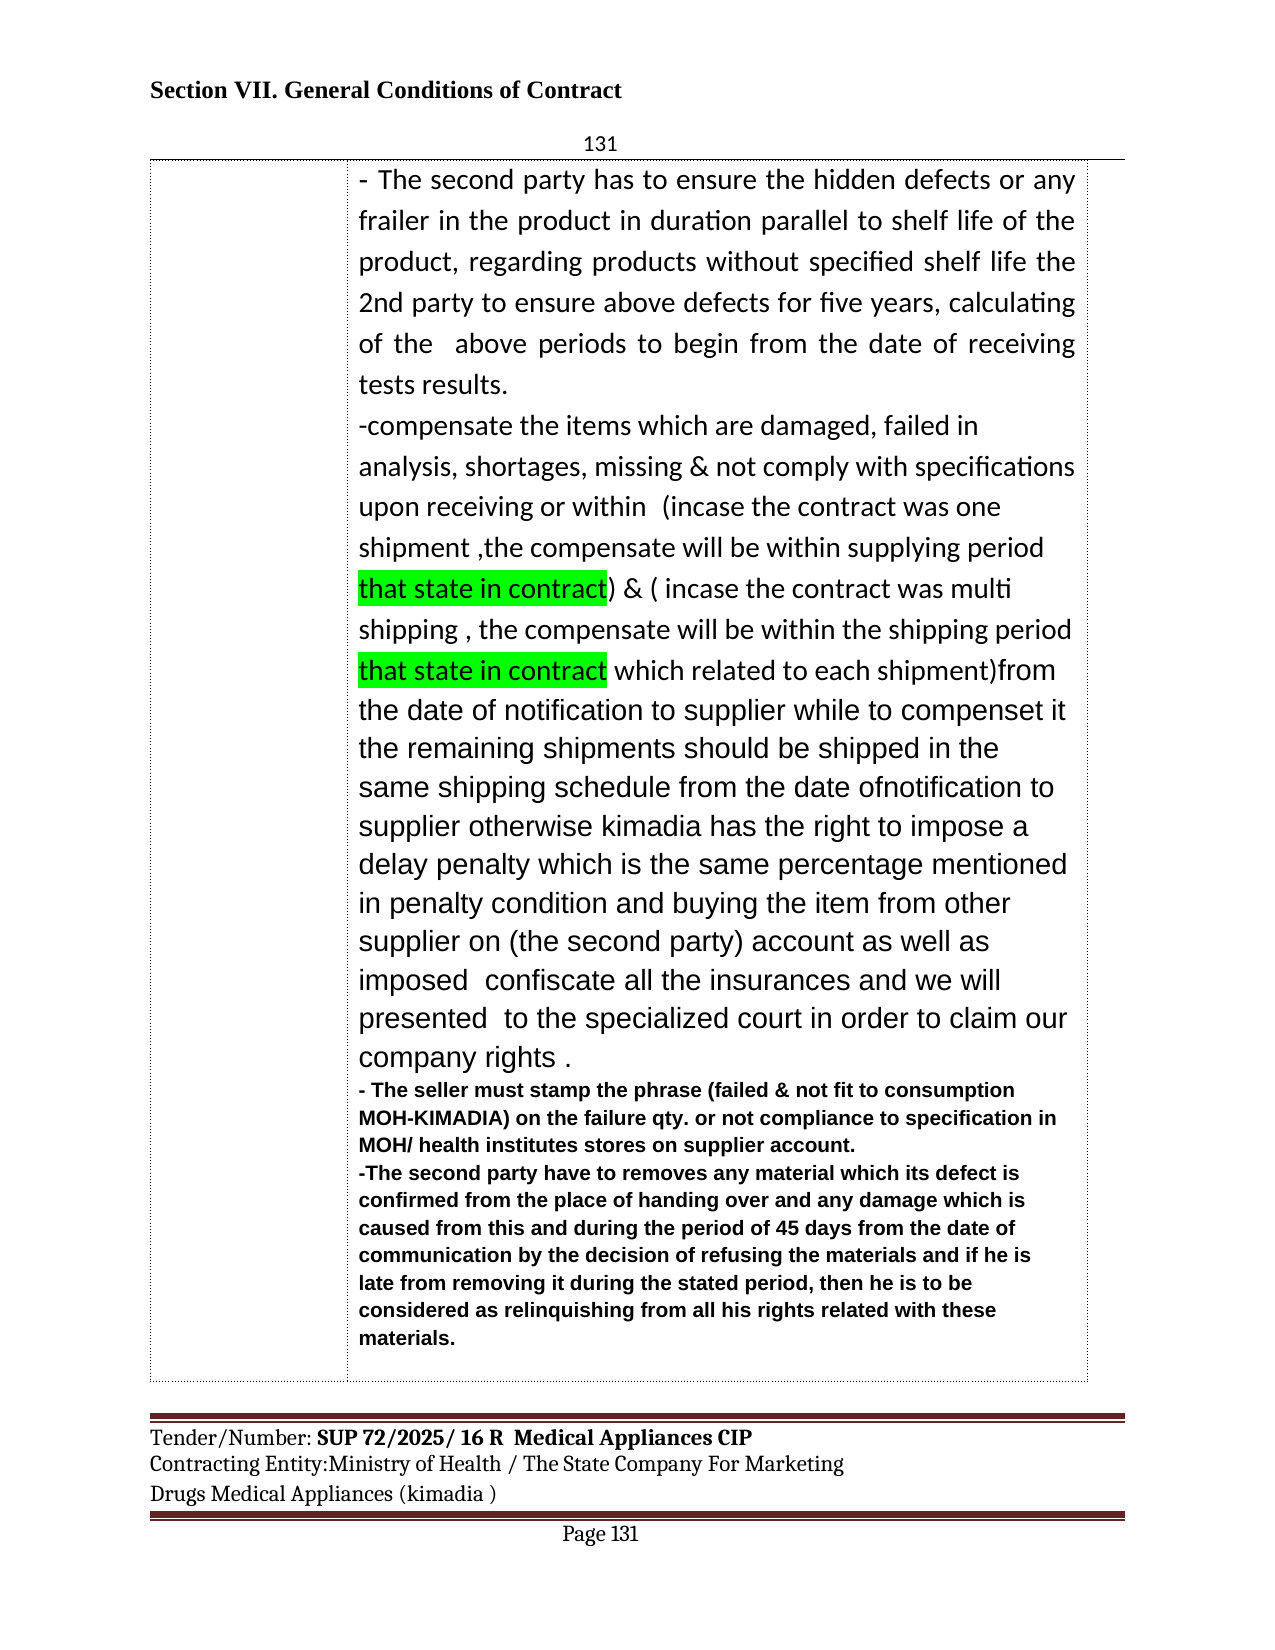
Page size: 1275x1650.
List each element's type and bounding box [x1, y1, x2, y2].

table_cell [150, 160, 347, 1381]
table_cell [347, 160, 1088, 1381]
